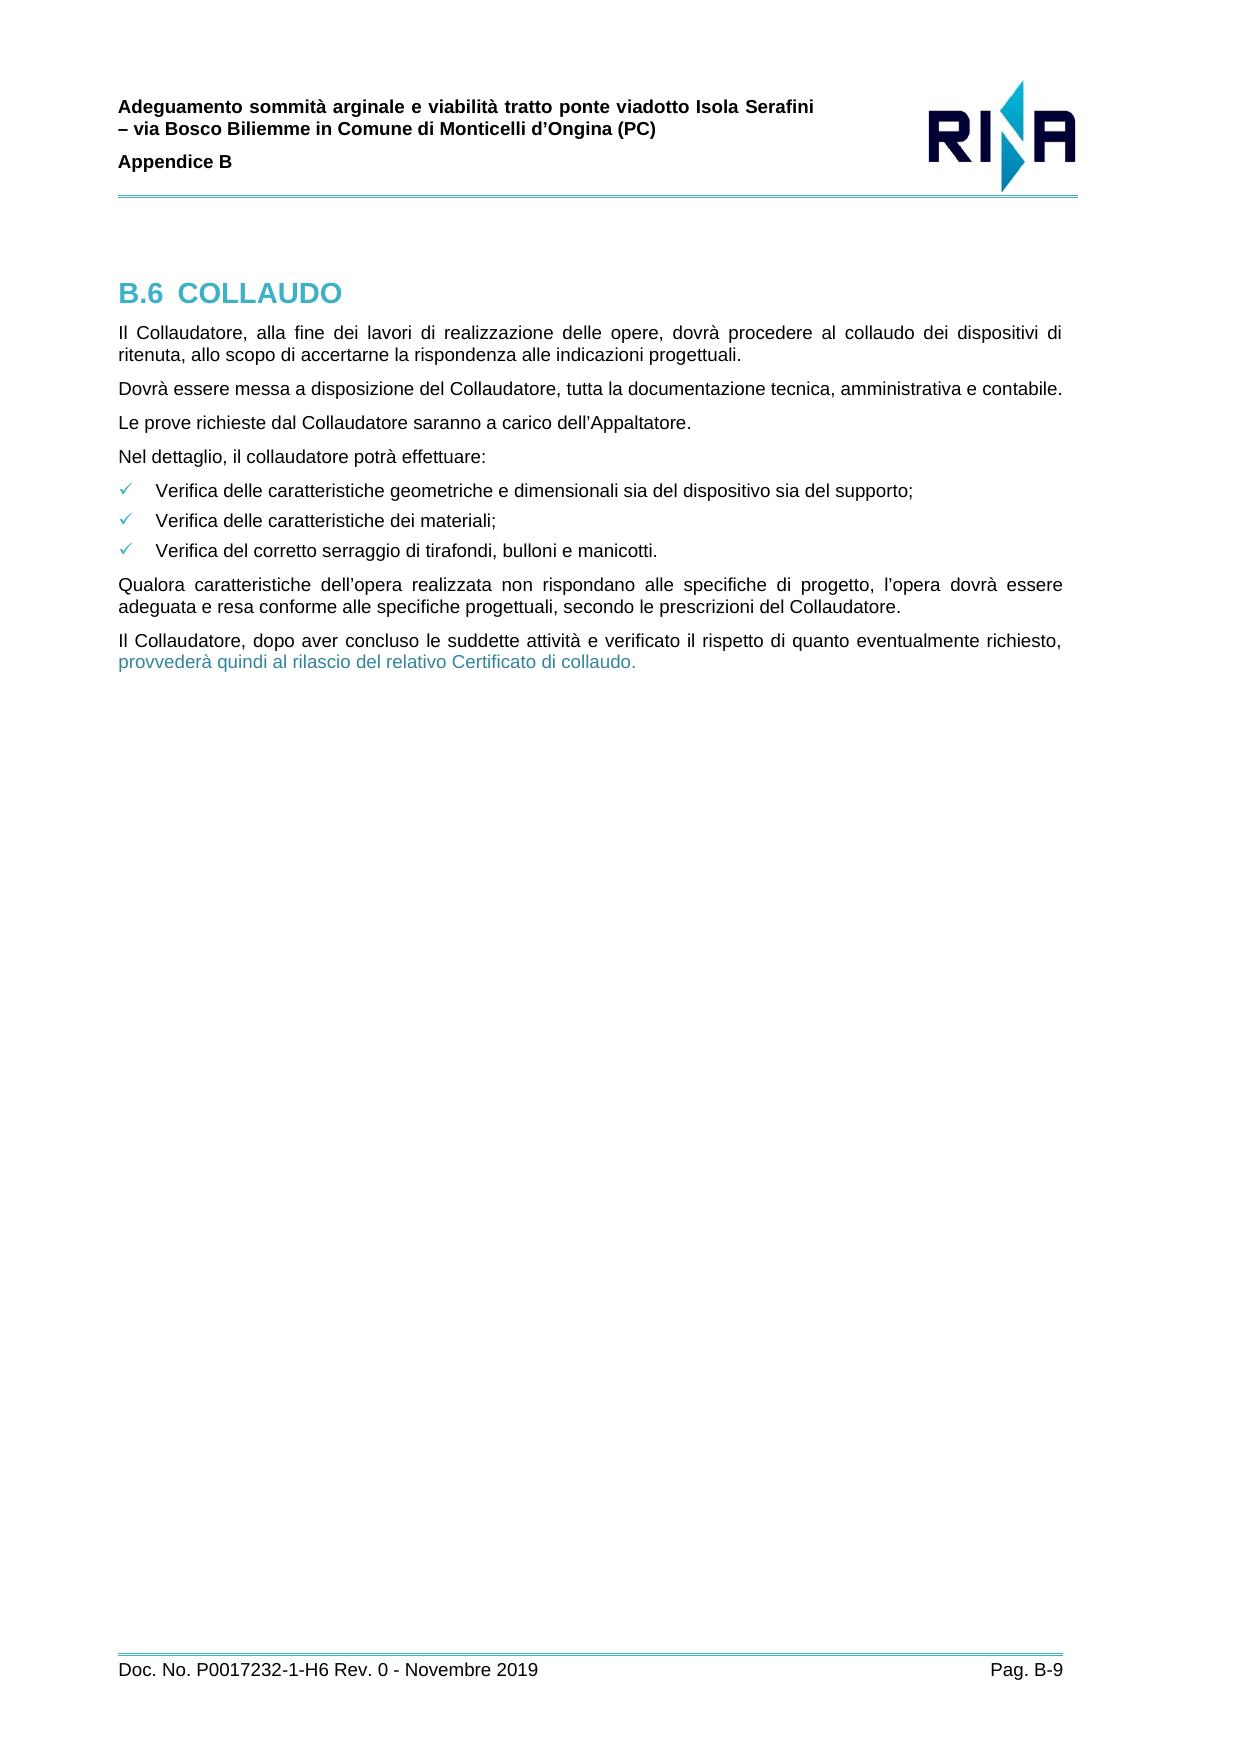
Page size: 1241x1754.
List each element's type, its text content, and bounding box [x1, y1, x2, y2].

text Il Collaudatore, alla fine dei lavori di realizzazione delle opere, dovrà procedere al collaudo dei dispositivi di ritenuta, allo scopo di accertarne la rispondenza alle indicazioni progettuali. [118, 322, 1063, 365]
text Verifica delle caratteristiche dei materiali; [118, 510, 1063, 532]
text Nel dettaglio, il collaudatore potrà effettuare: [118, 446, 1063, 467]
text Dovrà essere messa a disposizione del Collaudatore, tutta la documentazione tecnica, amministrativa e contabile. [118, 378, 1063, 399]
text Il Collaudatore, dopo aver concluso le suddette attività e verificato il rispetto di quanto eventualmente richiesto, provvederà quindi al rilascio del relativo Certificato di collaudo. [118, 630, 1063, 673]
text Qualora caratteristiche dell’opera realizzata non rispondano alle specifiche di progetto, l’opera dovrà essere adeguata e resa conforme alle specifiche progettuali, secondo le prescrizioni del Collaudatore. [118, 574, 1063, 617]
picture [928, 80, 1077, 192]
text Verifica delle caratteristiche geometriche e dimensionali sia del dispositivo sia del supporto; [118, 480, 1063, 502]
text Verifica del corretto serraggio di tirafondi, bulloni e manicotti. [118, 540, 1063, 562]
subtitle COLLAUDO [118, 276, 1063, 309]
text Le prove richieste dal Collaudatore saranno a carico dell’Appaltatore. [118, 412, 1063, 433]
